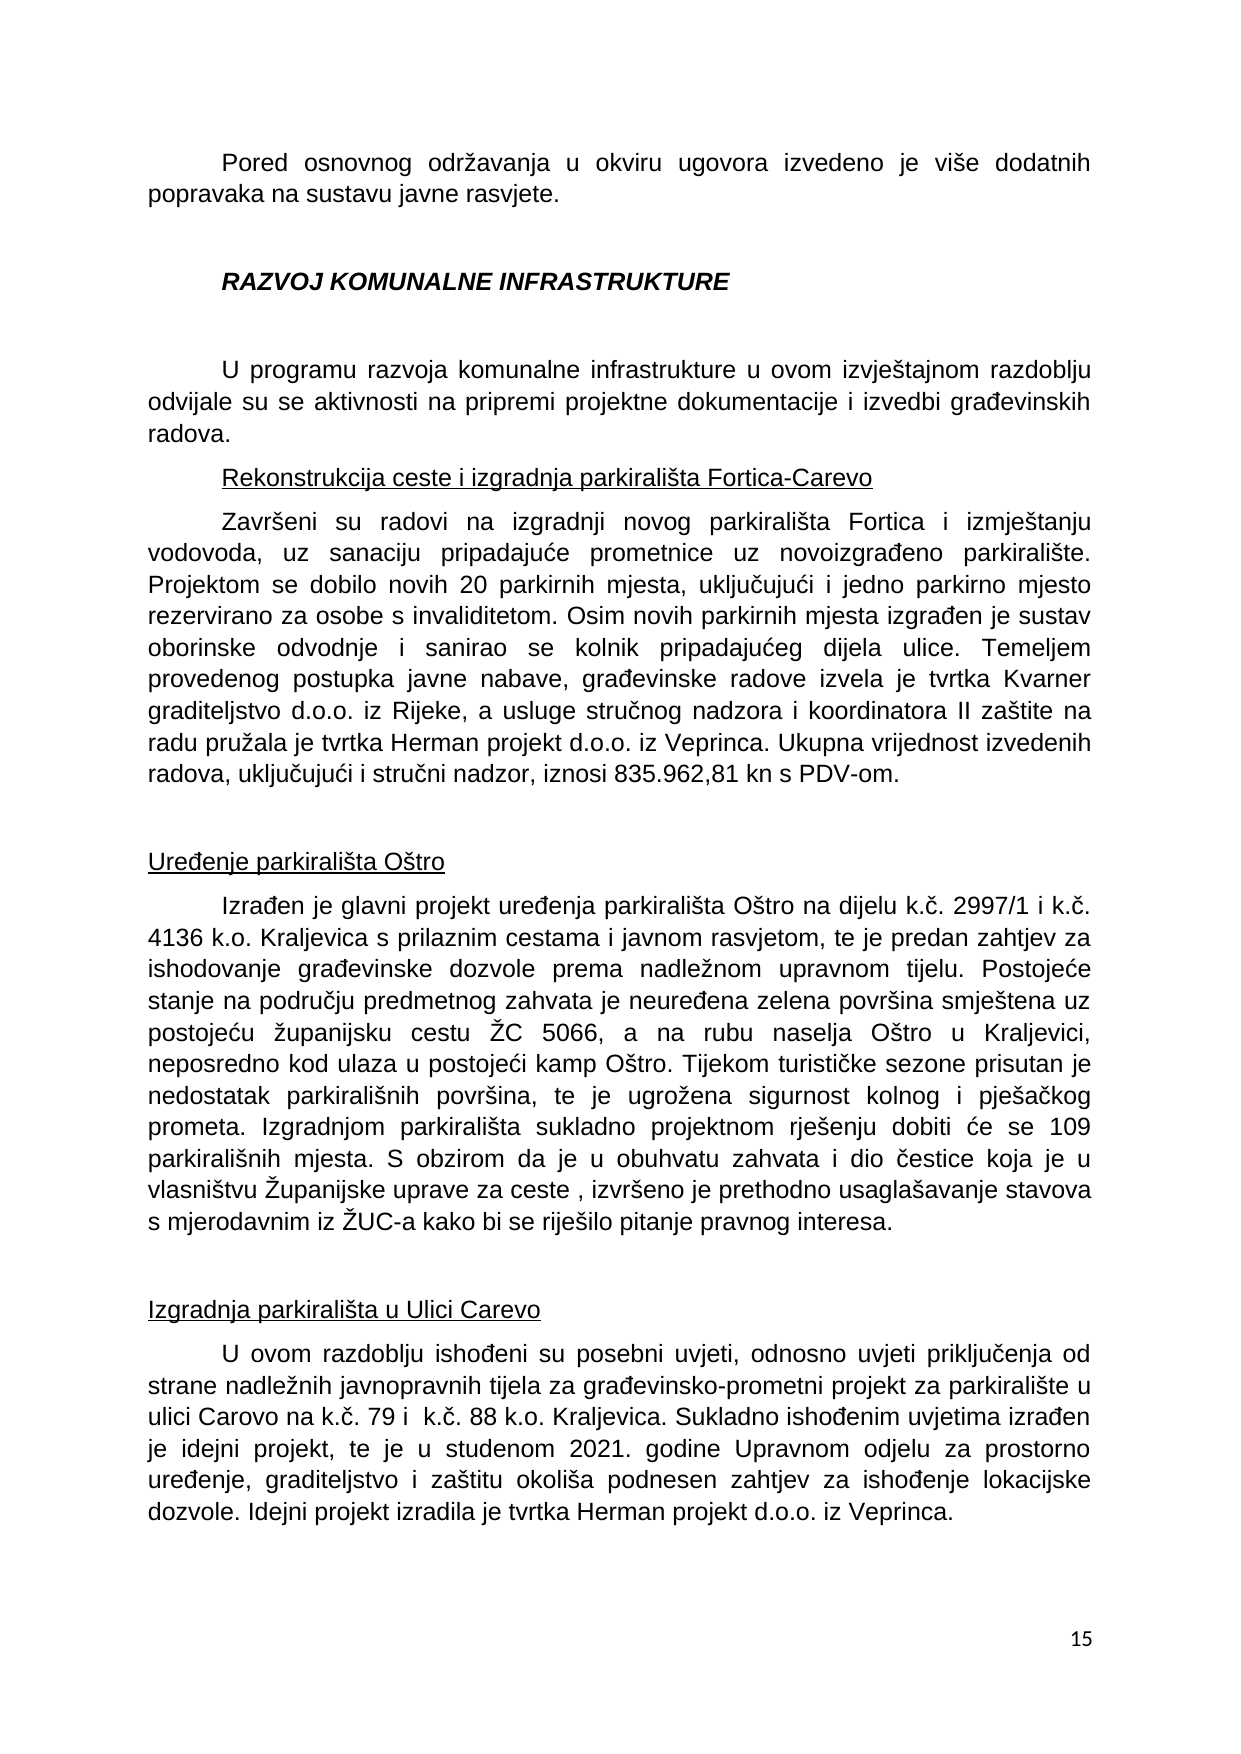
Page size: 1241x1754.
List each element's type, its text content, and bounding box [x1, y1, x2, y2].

text Izgradnja parkirališta u Ulici Carevo [148, 1295, 1093, 1324]
text RAZVOJ KOMUNALNE INFRASTRUKTURE [148, 267, 1093, 296]
text Izrađen je glavni projekt uređenja parkirališta Oštro na dijelu k.č. 2997/1 i k.č. 4136 k.o. Kraljevica s prilaznim cestama i javnom rasvjetom, te je predan zahtjev za ishodovanje građevinske dozvole prema nadležnom upravnom tijelu. Postojeće stanje na području predmetnog zahvata je neuređena zelena površina smještena uz postojeću županijsku cestu ŽC 5066, a na rubu naselja Oštro u Kraljevici, neposredno kod ulaza u postojeći kamp Oštro. Tijekom turističke sezone prisutan je nedostatak parkirališnih površina, te je ugrožena sigurnost kolnog i pješačkog prometa. Izgradnjom parkirališta sukladno projektnom rješenju dobiti će se 109 parkirališnih mjesta. S obzirom da je u obuhvatu zahvata i dio čestice koja je u vlasništvu Županijske uprave za ceste , izvršeno je prethodno usaglašavanje stavova s mjerodavnim iz ŽUC-a kako bi se riješilo pitanje pravnog interesa. [148, 891, 1093, 1236]
text Rekonstrukcija ceste i izgradnja parkirališta Fortica-Carevo [148, 463, 1093, 491]
text U ovom razdoblju ishođeni su posebni uvjeti, odnosno uvjeti priključenja od strane nadležnih javnopravnih tijela za građevinsko-prometni projekt za parkiralište u ulici Carovo na k.č. 79 i k.č. 88 k.o. Kraljevica. Sukladno ishođenim uvjetima izrađen je idejni projekt, te je u studenom 2021. godine Upravnom odjelu za prostorno uređenje, graditeljstvo i zaštitu okoliša podnesen zahtjev za ishođenje lokacijske dozvole. Idejni projekt izradila je tvrtka Herman projekt d.o.o. iz Veprinca. [148, 1339, 1093, 1526]
text Završeni su radovi na izgradnji novog parkirališta Fortica i izmještanju vodovoda, uz sanaciju pripadajuće prometnice uz novoizgrađeno parkiralište. Projektom se dobilo novih 20 parkirnih mjesta, uključujući i jedno parkirno mjesto rezervirano za osobe s invaliditetom. Osim novih parkirnih mjesta izgrađen je sustav oborinske odvodnje i sanirao se kolnik pripadajućeg dijela ulice. Temeljem provedenog postupka javne nabave, građevinske radove izvela je tvrtka Kvarner graditeljstvo d.o.o. iz Rijeke, a usluge stručnog nadzora i koordinatora II zaštite na radu pružala je tvrtka Herman projekt d.o.o. iz Veprinca. Ukupna vrijednost izvedenih radova, uključujući i stručni nadzor, iznosi 835.962,81 kn s PDV-om. [148, 507, 1093, 788]
text U programu razvoja komunalne infrastrukture u ovom izvještajnom razdoblju odvijale su se aktivnosti na pripremi projektne dokumentacije i izvedbi građevinskih radova. [148, 355, 1093, 447]
text Uređenje parkirališta Oštro [148, 847, 1093, 876]
text Pored osnovnog održavanja u okviru ugovora izvedeno je više dodatnih popravaka na sustavu javne rasvjete. [148, 148, 1093, 208]
